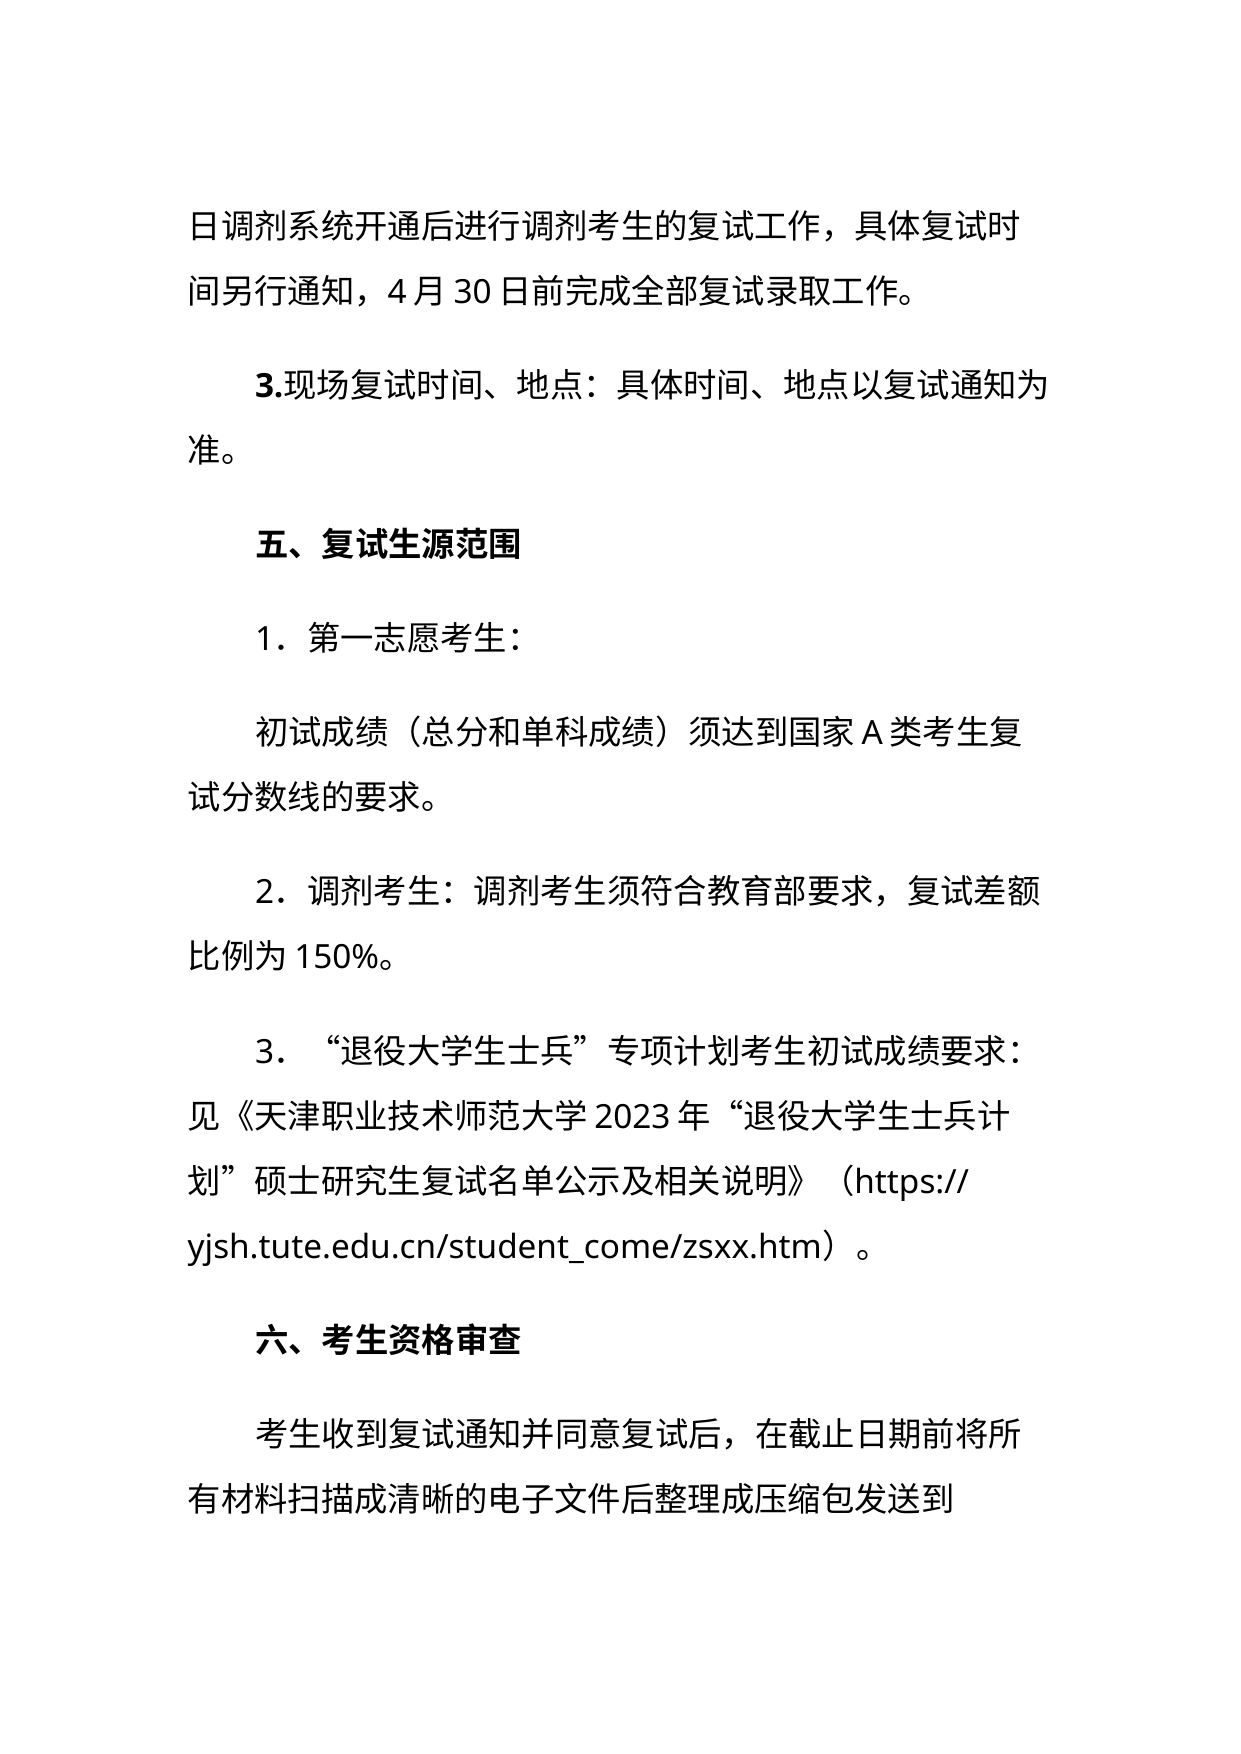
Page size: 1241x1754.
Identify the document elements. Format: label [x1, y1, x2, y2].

table_cell [188, 162, 1053, 1529]
